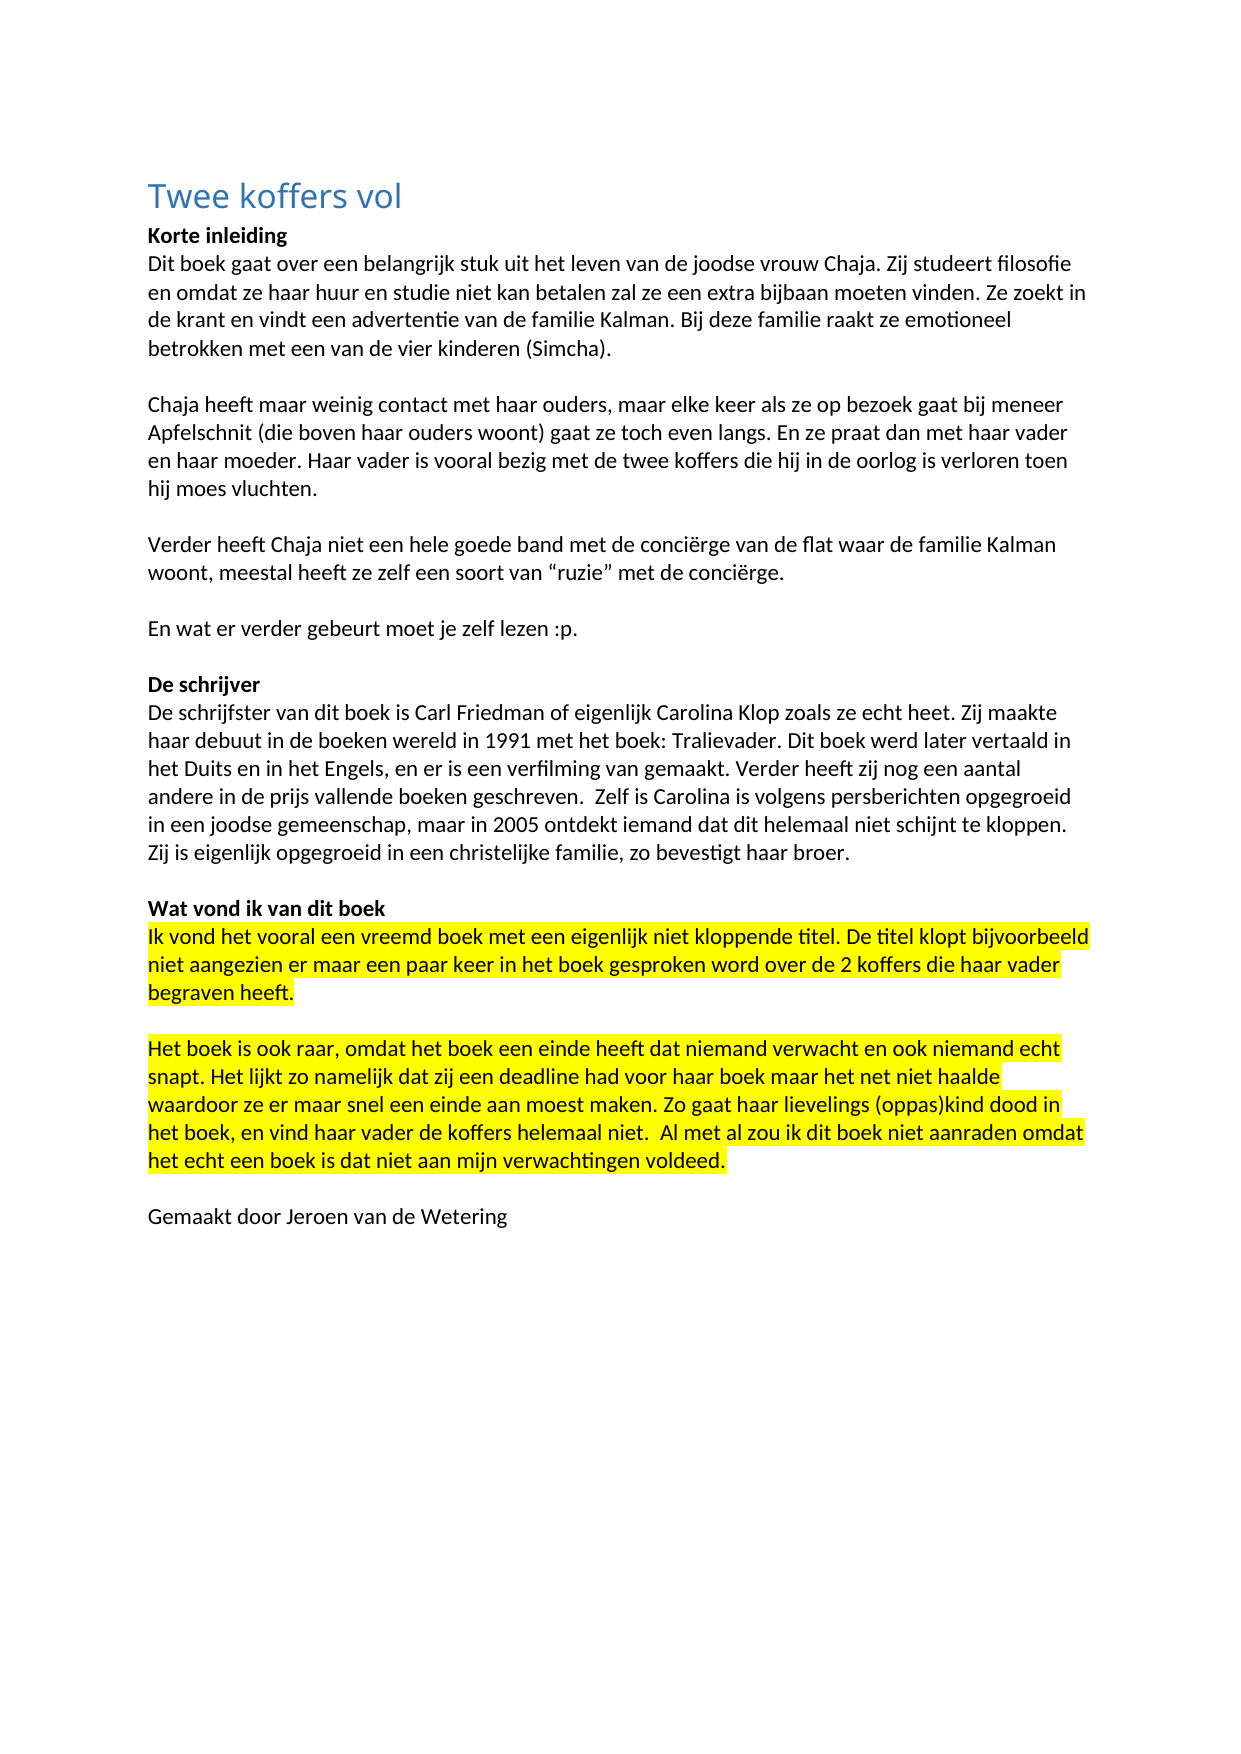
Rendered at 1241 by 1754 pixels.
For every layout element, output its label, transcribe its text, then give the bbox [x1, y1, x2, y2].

text De schrijfster van dit boek is Carl Friedman of eigenlijk Carolina Klop zoals ze echt heet. Zij maakte haar debuut in de boeken wereld in 1991 met het boek: Tralievader. Dit boek werd later vertaald in het Duits en in het Engels, en er is een verfilming van gemaakt. Verder heeft zij nog een aantal andere in de prijs vallende boeken geschreven. Zelf is Carolina is volgens persberichten opgegroeid in een joodse gemeenschap, maar in 2005 ontdekt iemand dat dit helemaal niet schijnt te kloppen. Zij is eigenlijk opgegroeid in een christelijke familie, zo bevestigt haar broer. [148, 698, 1093, 866]
text En wat er verder gebeurt moet je zelf lezen :p. [148, 614, 1093, 642]
text Verder heeft Chaja niet een hele goede band met de conciërge van de flat waar de familie Kalman woont, meestal heeft ze zelf een soort van “ruzie” met de conciërge. [148, 530, 1093, 586]
text Chaja heeft maar weinig contact met haar ouders, maar elke keer als ze op bezoek gaat bij meneer Apfelschnit (die boven haar ouders woont) gaat ze toch even langs. En ze praat dan met haar vader en haar moeder. Haar vader is vooral bezig met de twee koffers die hij in de oorlog is verloren toen hij moes vluchten. [148, 390, 1093, 502]
text De schrijver [148, 670, 1093, 698]
text Gemaakt door Jeroen van de Wetering [148, 1202, 1093, 1230]
subtitle Twee koffers vol [148, 173, 1093, 218]
text Korte inleiding [148, 222, 1093, 249]
text Dit boek gaat over een belangrijk stuk uit het leven van de joodse vrouw Chaja. Zij studeert filosofie en omdat ze haar huur en studie niet kan betalen zal ze een extra bijbaan moeten vinden. Ze zoekt in de krant en vindt een advertentie van de familie Kalman. Bij deze familie raakt ze emotioneel betrokken met een van de vier kinderen (Simcha). [148, 249, 1093, 362]
text Het boek is ook raar, omdat het boek een einde heeft dat niemand verwacht en ook niemand echt snapt. Het lijkt zo namelijk dat zij een deadline had voor haar boek maar het net niet haalde waardoor ze er maar snel een einde aan moest maken. Zo gaat haar lievelings (oppas)kind dood in het boek, en vind haar vader de koffers helemaal niet. Al met al zou ik dit boek niet aanraden omdat het echt een boek is dat niet aan mijn verwachtingen voldeed. [727, 1034, 1093, 1174]
text Wat vond ik van dit boek [148, 894, 1093, 922]
text Ik vond het vooral een vreemd boek met een eigenlijk niet kloppende titel. De titel klopt bijvoorbeeld niet aangezien er maar een paar keer in het boek gesproken word over de 2 koffers die haar vader begraven heeft. [294, 922, 1093, 1006]
